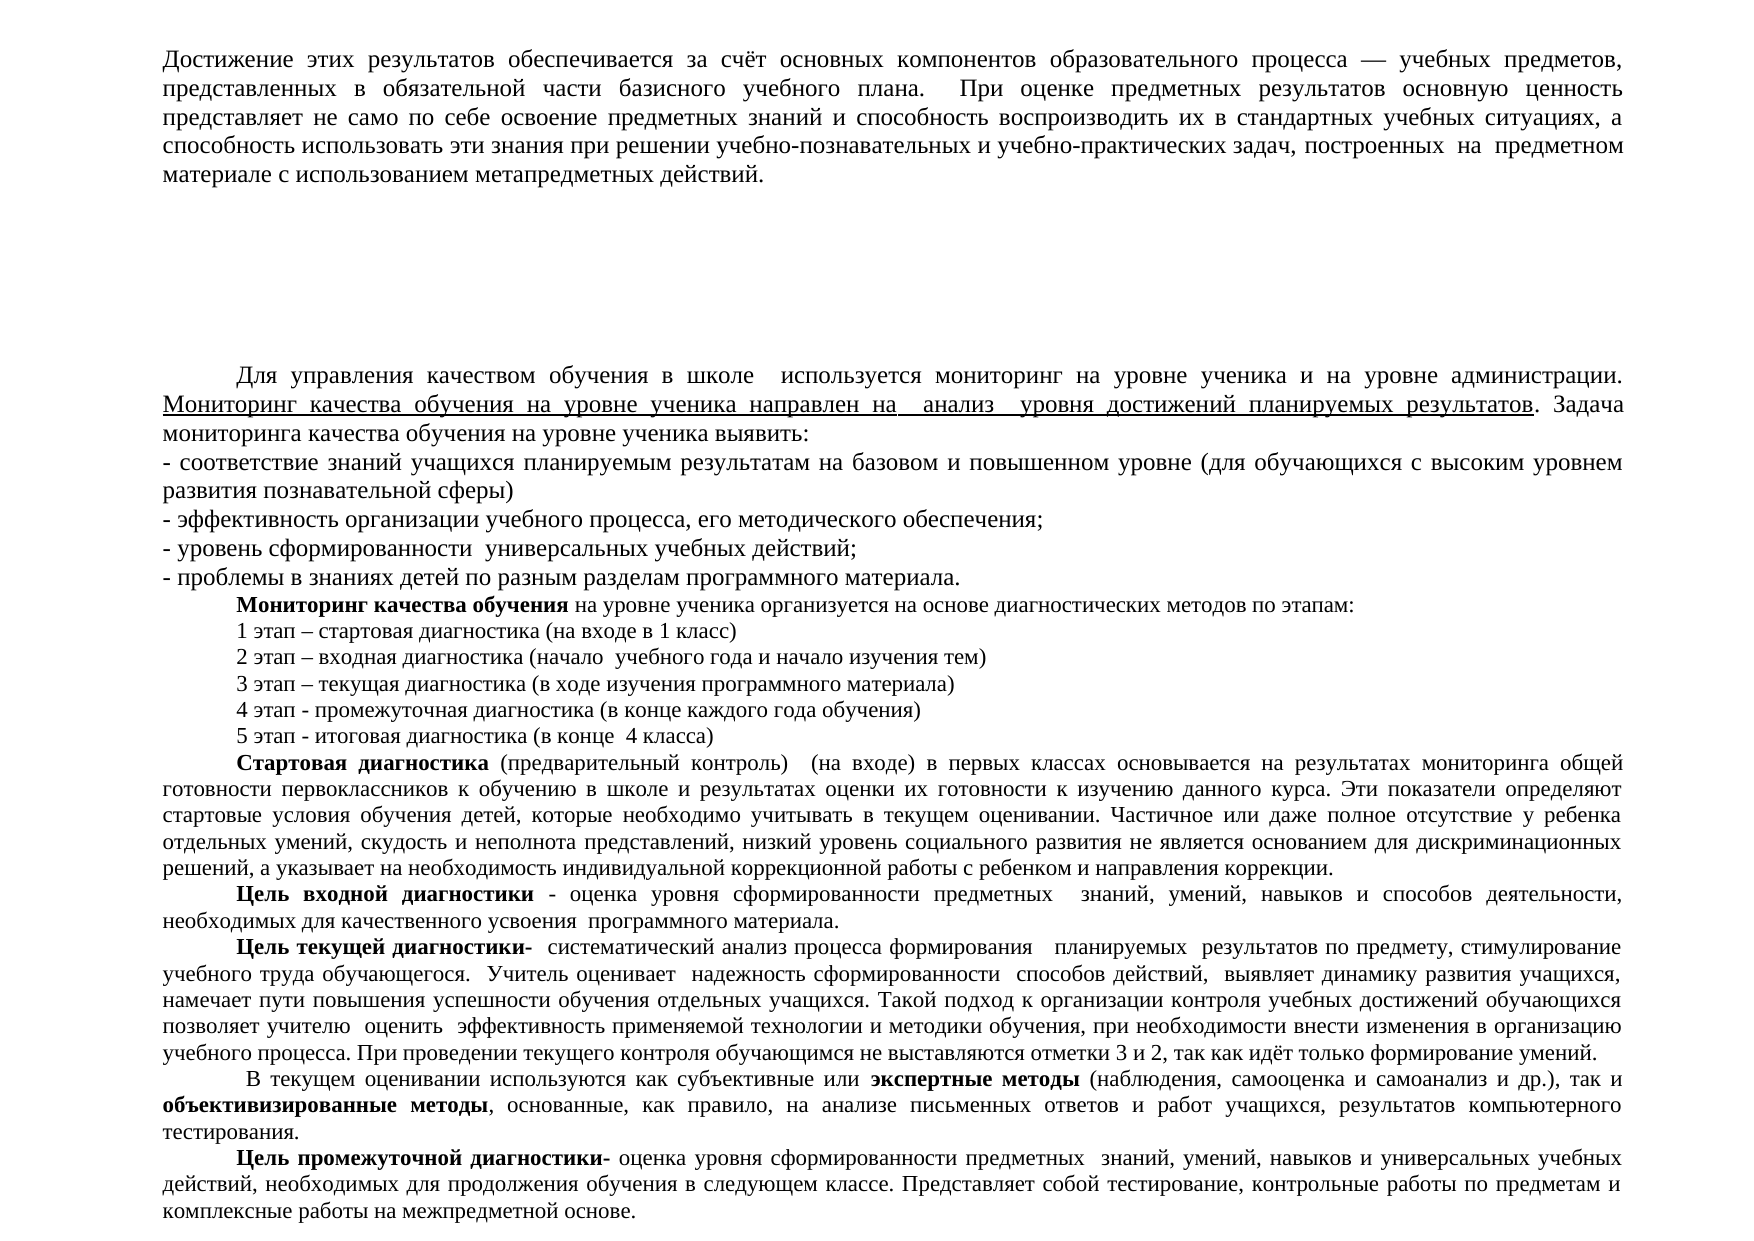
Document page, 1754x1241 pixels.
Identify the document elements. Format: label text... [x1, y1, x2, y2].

text 5 этап - итоговая диагностика (в конце 4 класса) [162, 722, 1624, 749]
text 1 этап – стартовая диагностика (на входе в 1 класс) [162, 617, 1624, 643]
text - соответствие знаний учащихся планируемым результатам на базовом и повышенном уровне (для обучающихся с высоким уровнем развития познавательной сферы) [162, 447, 1624, 504]
text Мониторинг качества обучения на уровне ученика организуется на основе диагностических методов по этапам: [162, 591, 1624, 617]
text 2 этап – входная диагностика (начало учебного года и начало изучения тем) [162, 643, 1624, 670]
text Цель входной диагностики - оценка уровня сформированности предметных знаний, умений, навыков и способов деятельности, необходимых для качественного усвоения программного материала. [162, 881, 1624, 933]
text 3 этап – текущая диагностика (в ходе изучения программного материала) [162, 670, 1624, 696]
text Для управления качеством обучения в школе используется мониторинг на уровне ученика и на уровне администрации. Мониторинг качества обучения на уровне ученика направлен на анализ уровня достижений планируемых результатов. Задача мониторинга качества обучения на уровне ученика выявить: [162, 361, 1624, 447]
text Цель текущей диагностики- систематический анализ процесса формирования планируемых результатов по предмету, стимулирование учебного труда обучающегося. Учитель оценивает надежность сформированности способов действий, выявляет динамику развития учащихся, намечает пути повышения успешности обучения отдельных учащихся. Такой подход к организации контроля учебных достижений обучающихся позволяет учителю оценить эффективность применяемой технологии и методики обучения, при необходимости внести изменения в организацию учебного процесса. При проведении текущего контроля обучающимся не выставляются отметки 3 и 2, так как идёт только формирование умений. [162, 933, 1624, 1065]
text В текущем оценивании используются как субъективные или экспертные методы (наблюдения, самооценка и самоанализ и др.), так и объективизированные методы, основанные, как правило, на анализе письменных ответов и работ учащихся, результатов компьютерного тестирования. [162, 1065, 1624, 1144]
text 4 этап - промежуточная диагностика (в конце каждого года обучения) [162, 696, 1624, 722]
text Цель промежуточной диагностики- оценка уровня сформированности предметных знаний, умений, навыков и универсальных учебных действий, необходимых для продолжения обучения в следующем классе. Представляет собой тестирование, контрольные работы по предметам и комплексные работы на межпредметной основе. [162, 1144, 1624, 1223]
text - проблемы в знаниях детей по разным разделам программного материала. [162, 562, 1624, 591]
text Достижение этих результатов обеспечивается за счёт основных компонентов образовательного процесса — учебных предметов, представленных в обязательной части базисного учебного плана. При оценке предметных результатов основную ценность представляет не само по себе освоение предметных знаний и способность воспроизводить их в стандартных учебных ситуациях, а способность использовать эти знания при решении учебно-познавательных и учебно-практических задач, построенных на предметном материале с использованием метапредметных действий. [162, 44, 1624, 188]
text Стартовая диагностика (предварительный контроль) (на входе) в первых классах основывается на результатах мониторинга общей готовности первоклассников к обучению в школе и результатах оценки их готовности к изучению данного курса. Эти показатели определяют стартовые условия обучения детей, которые необходимо учитывать в текущем оценивании. Частичное или даже полное отсутствие у ребенка отдельных умений, скудость и неполнота представлений, низкий уровень социального развития не является основанием для дискриминационных решений, а указывает на необходимость индивидуальной коррекционной работы с ребенком и направления коррекции. [162, 749, 1624, 881]
text - эффективность организации учебного процесса, его методического обеспечения; [162, 504, 1624, 533]
text - уровень сформированности универсальных учебных действий; [162, 533, 1624, 562]
